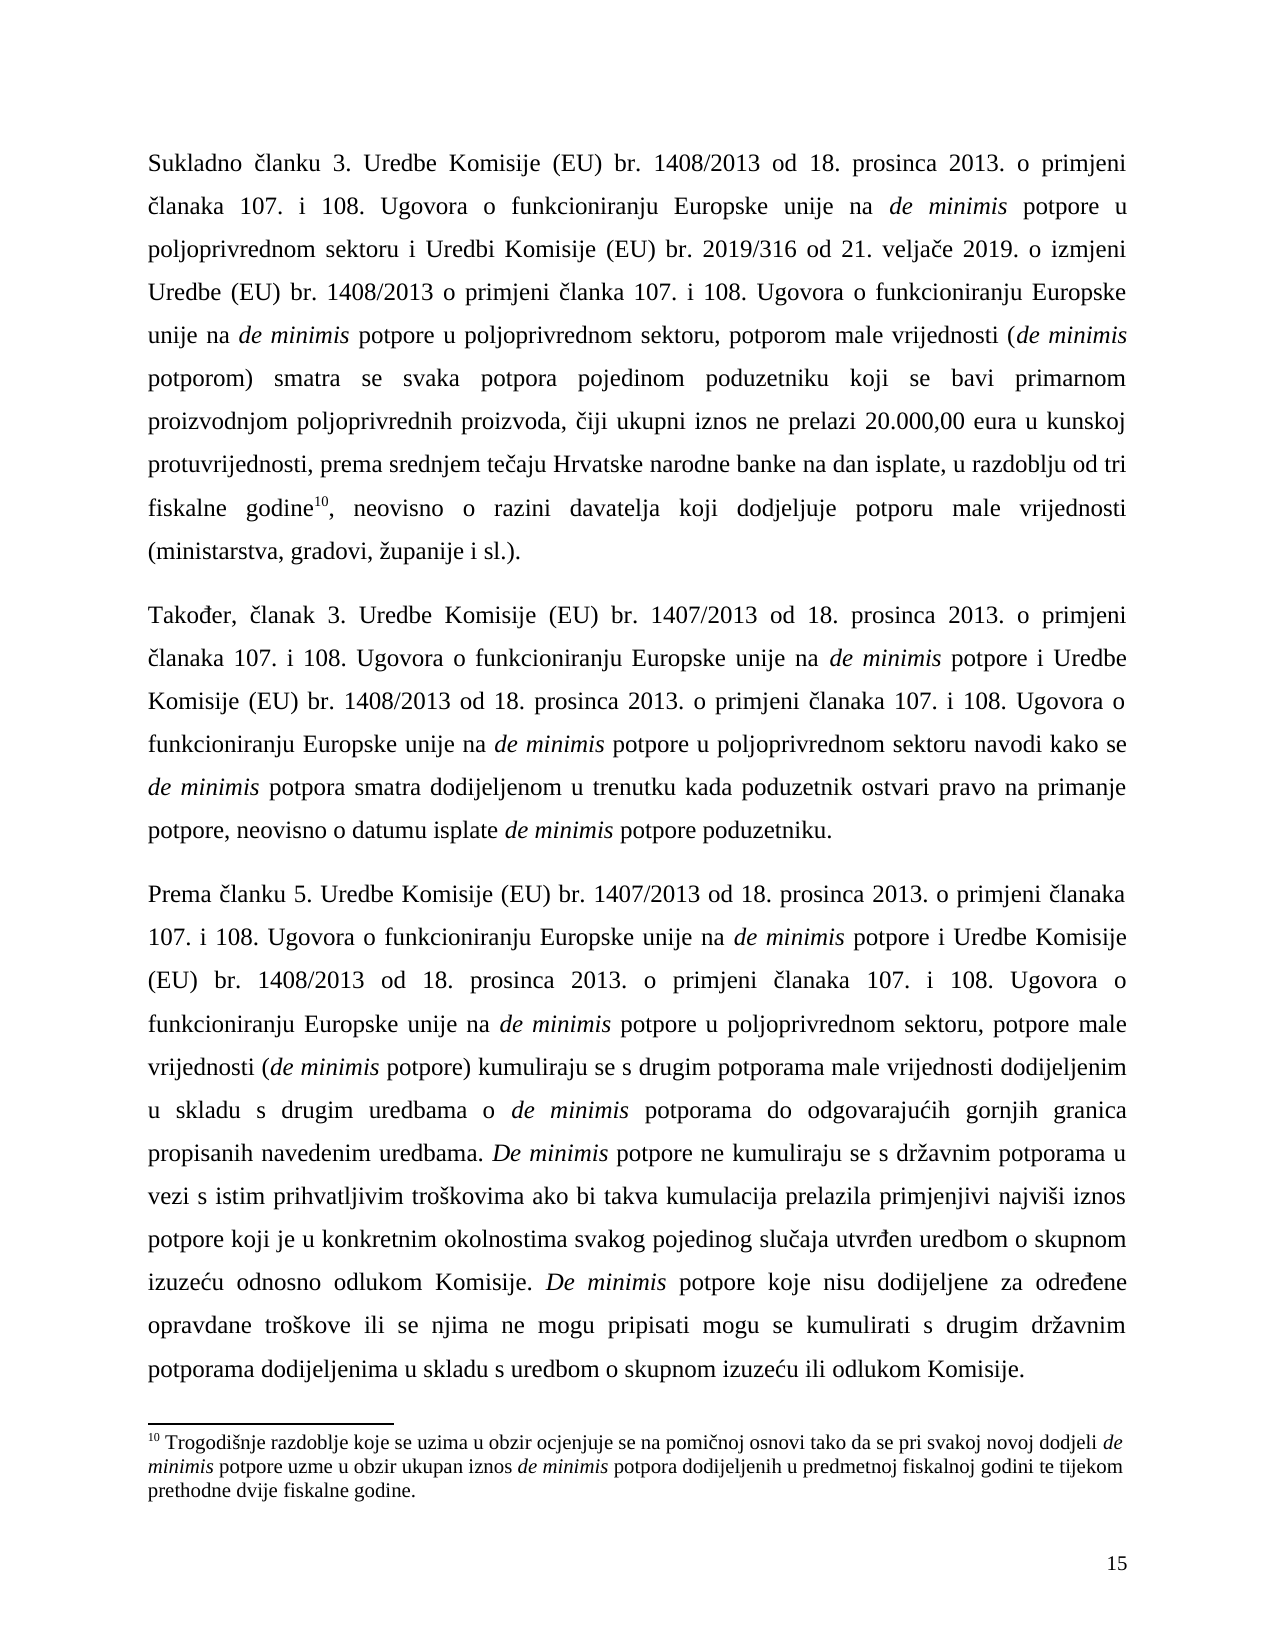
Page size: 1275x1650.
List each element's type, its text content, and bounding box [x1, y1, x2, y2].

text Sukladno članku 3. Uredbe Komisije (EU) br. 1408/2013 od 18. prosinca 2013. o primjeni članaka 107. i 108. Ugovora o funkcioniranju Europske unije na de minimis potpore u poljoprivrednom sektoru i Uredbi Komisije (EU) br. 2019/316 od 21. veljače 2019. o izmjeni Uredbe (EU) br. 1408/2013 o primjeni članka 107. i 108. Ugovora o funkcioniranju Europske unije na de minimis potpore u poljoprivrednom sektoru, potporom male vrijednosti (de minimis potporom) smatra se svaka potpora pojedinom poduzetniku koji se bavi primarnom proizvodnjom poljoprivrednih proizvoda, čiji ukupni iznos ne prelazi 20.000,00 eura u kunskoj protuvrijednosti, prema srednjem tečaju Hrvatske narodne banke na dan isplate, u razdoblju od tri fiskalne godine, neovisno o razini davatelja koji dodjeljuje potporu male vrijednosti (ministarstva, gradovi, županije i sl.). [148, 148, 1127, 564]
text Prema članku 5. Uredbe Komisije (EU) br. 1407/2013 od 18. prosinca 2013. o primjeni članaka 107. i 108. Ugovora o funkcioniranju Europske unije na de minimis potpore i Uredbe Komisije (EU) br. 1408/2013 od 18. prosinca 2013. o primjeni članaka 107. i 108. Ugovora o funkcioniranju Europske unije na de minimis potpore u poljoprivrednom sektoru, potpore male vrijednosti (de minimis potpore) kumuliraju se s drugim potporama male vrijednosti dodijeljenim u skladu s drugim uredbama o de minimis potporama do odgovarajućih gornjih granica propisanih navedenim uredbama. De minimis potpore ne kumuliraju se s državnim potporama u vezi s istim prihvatljivim troškovima ako bi takva kumulacija prelazila primjenjivi najviši iznos potpore koji je u konkretnim okolnostima svakog pojedinog slučaja utvrđen uredbom o skupnom izuzeću odnosno odlukom Komisije. De minimis potpore koje nisu dodijeljene za određene opravdane troškove ili se njima ne mogu pripisati mogu se kumulirati s drugim državnim potporama dodijeljenima u skladu s uredbom o skupnom izuzeću ili odlukom Komisije. [148, 879, 1127, 1382]
text Također, članak 3. Uredbe Komisije (EU) br. 1407/2013 od 18. prosinca 2013. o primjeni članaka 107. i 108. Ugovora o funkcioniranju Europske unije na de minimis potpore i Uredbe Komisije (EU) br. 1408/2013 od 18. prosinca 2013. o primjeni članaka 107. i 108. Ugovora o funkcioniranju Europske unije na de minimis potpore u poljoprivrednom sektoru navodi kako se de minimis potpora smatra dodijeljenom u trenutku kada poduzetnik ostvari pravo na primanje potpore, neovisno o datumu isplate de minimis potpore poduzetniku. [148, 600, 1127, 844]
